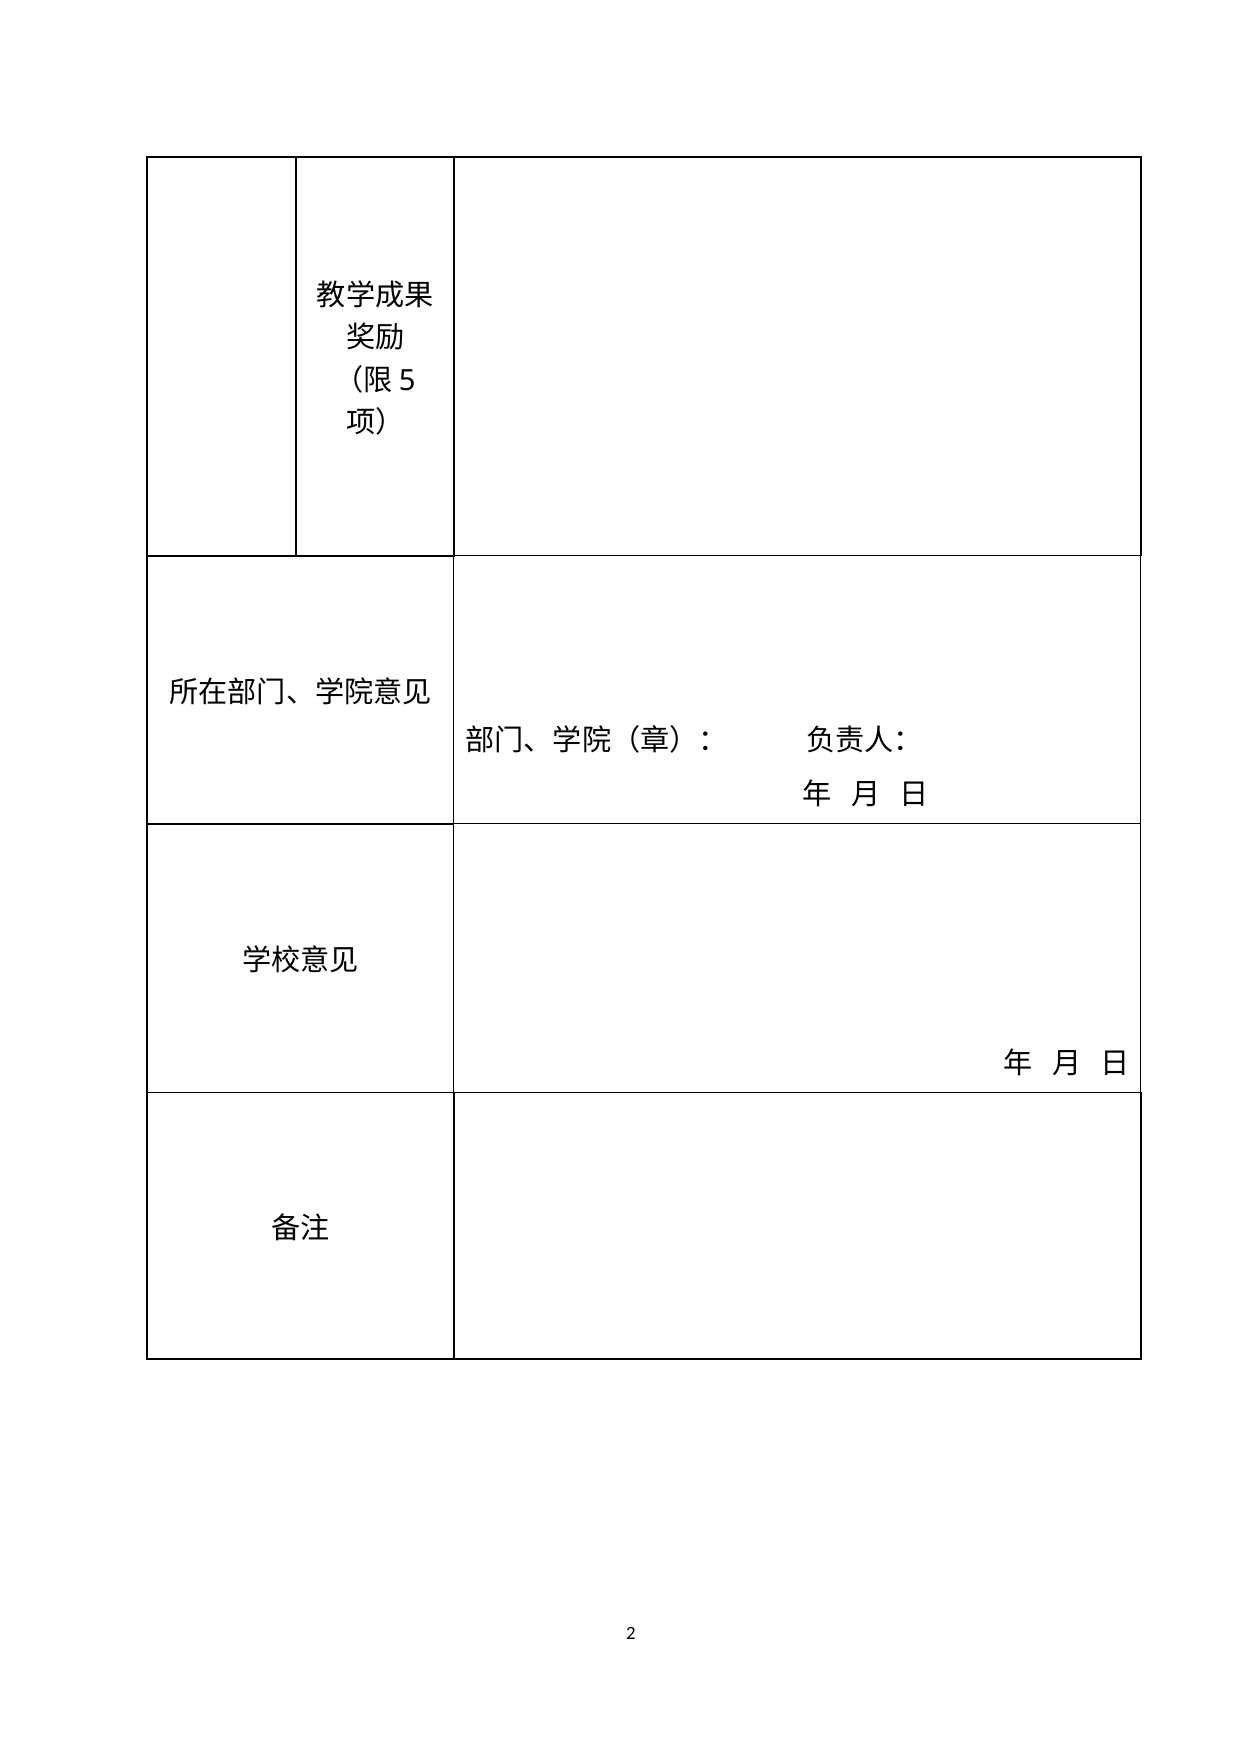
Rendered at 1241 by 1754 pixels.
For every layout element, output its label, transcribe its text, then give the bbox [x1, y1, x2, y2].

table_cell 学校意见 [148, 825, 453, 1092]
table_cell 年 月 日 [454, 759, 1140, 823]
table_cell 所在部门、学院意见 [148, 557, 453, 823]
table_cell 备注 [148, 1093, 453, 1358]
table_cell [454, 824, 1140, 1029]
table_cell 教学成果 奖励 （限5项） [297, 158, 453, 555]
table_cell 部门、学院（章）： 负责人： [454, 556, 1140, 759]
table_cell [455, 1093, 1140, 1358]
table_cell [455, 158, 1140, 555]
table_cell 年 月 日 [454, 1029, 1140, 1092]
